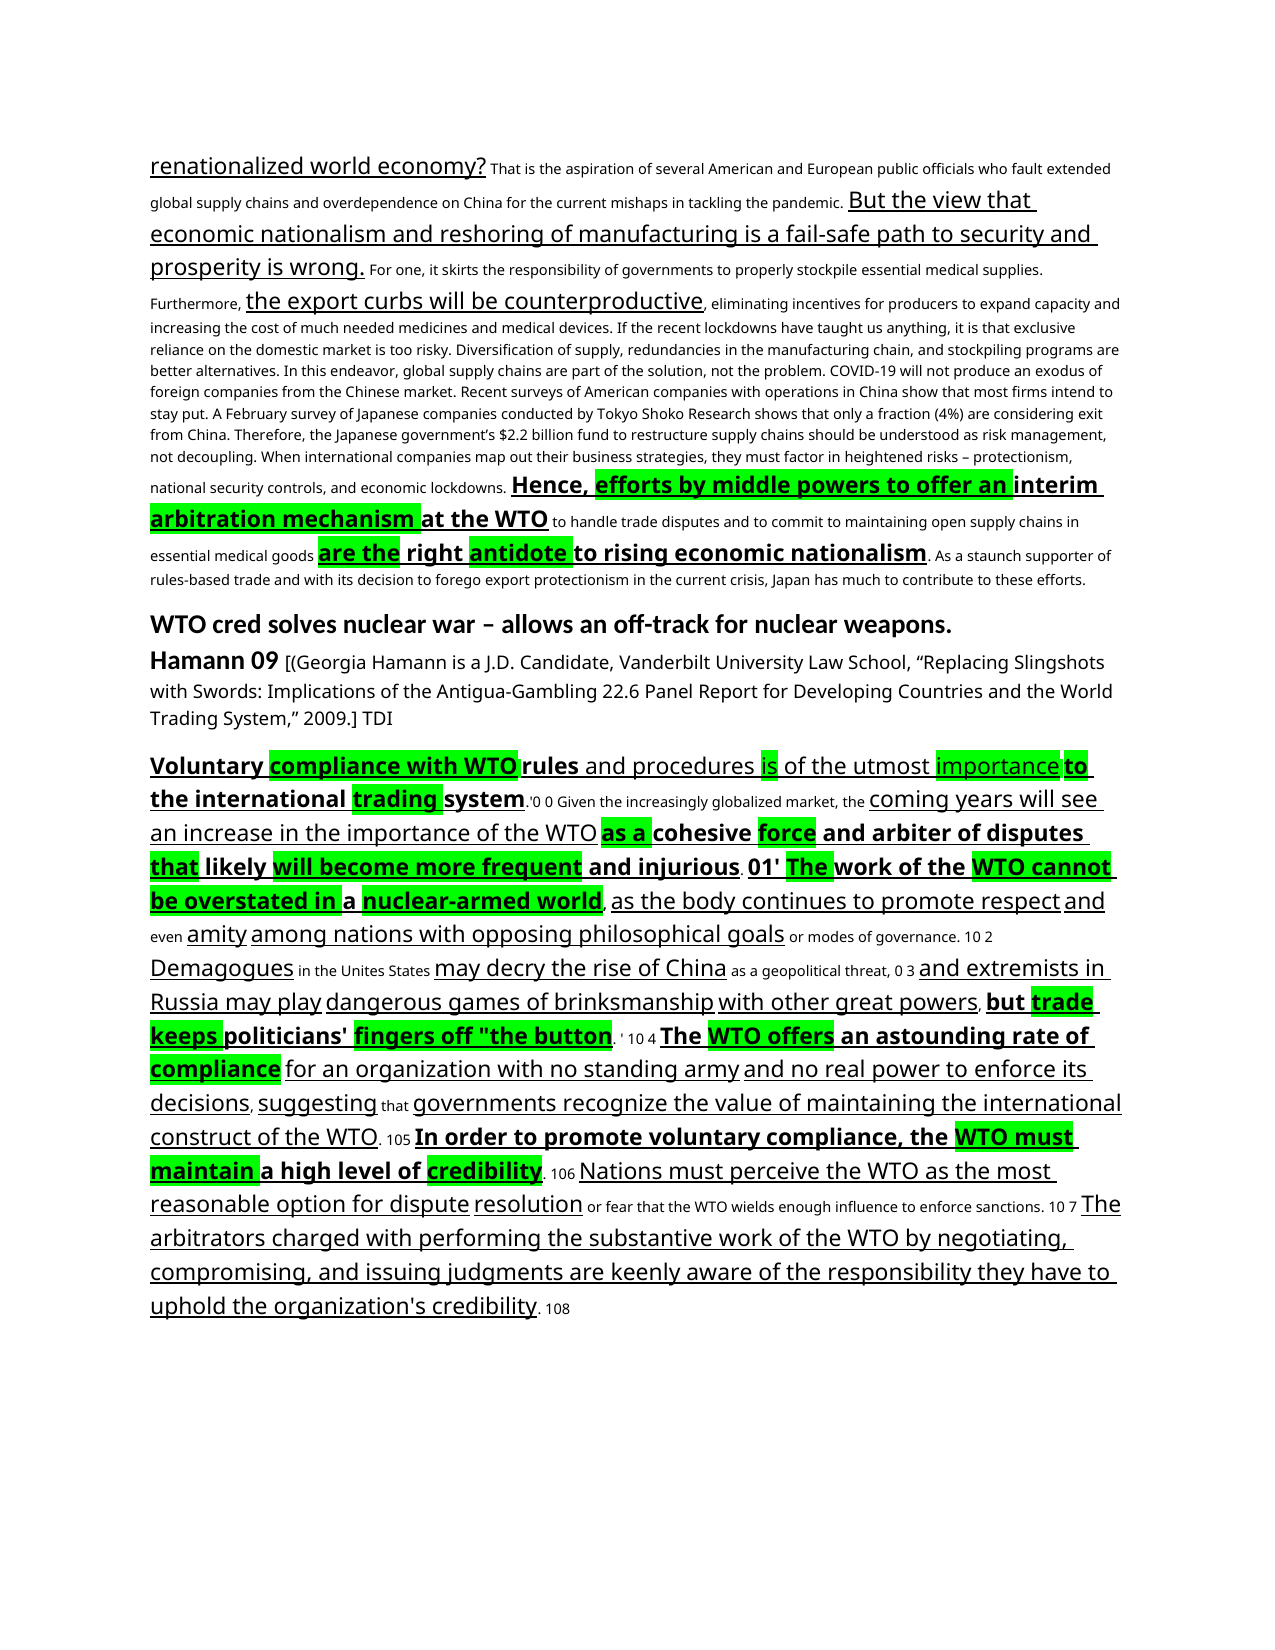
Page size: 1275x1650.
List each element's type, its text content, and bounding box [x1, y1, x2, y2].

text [150, 150, 1125, 589]
text Hamann 09 [(Georgia Hamann is a J.D. Candidate, Vanderbilt University Law School, “Replacing Slingshots with Swords: Implications of the Antigua-Gambling 22.6 Panel Report for Developing Countries and the World Trading System,” 2009.] TDI [150, 643, 1125, 731]
subtitle WTO cred solves nuclear war – allows an off-track for nuclear weapons. [150, 607, 1125, 640]
text Voluntary compliance with WTO rules and procedures is of the utmost importance to the international trading system.'0 0 Given the increasingly globalized market, the coming years will see an increase in the importance of the WTO as a cohesive force and arbiter of disputes that likely will become more frequent and injurious. 01' The work of the WTO cannot be overstated in a nuclear-armed world, as the body continues to promote respect and even amity among nations with opposing philosophical goals or modes of governance. 10 2 Demagogues in the Unites States may decry the rise of China as a geopolitical threat, 0 3 and extremists in Russia may play dangerous games of brinksmanship with other great powers, but trade keeps politicians' fingers off "the button. ' 10 4 The WTO offers an astounding rate of compliance for an organization with no standing army and no real power to enforce its decisions, suggesting that governments recognize the value of maintaining the international construct of the WTO. 105 In order to promote voluntary compliance, the WTO must maintain a high level of credibility. 106 Nations must perceive the WTO as the most reasonable option for dispute resolution or fear that the WTO wields enough influence to enforce sanctions. 10 7 The arbitrators charged with performing the substantive work of the WTO by negotiating, compromising, and issuing judgments are keenly aware of the responsibility they have to uphold the organization's credibility. 108 [150, 750, 1125, 1321]
